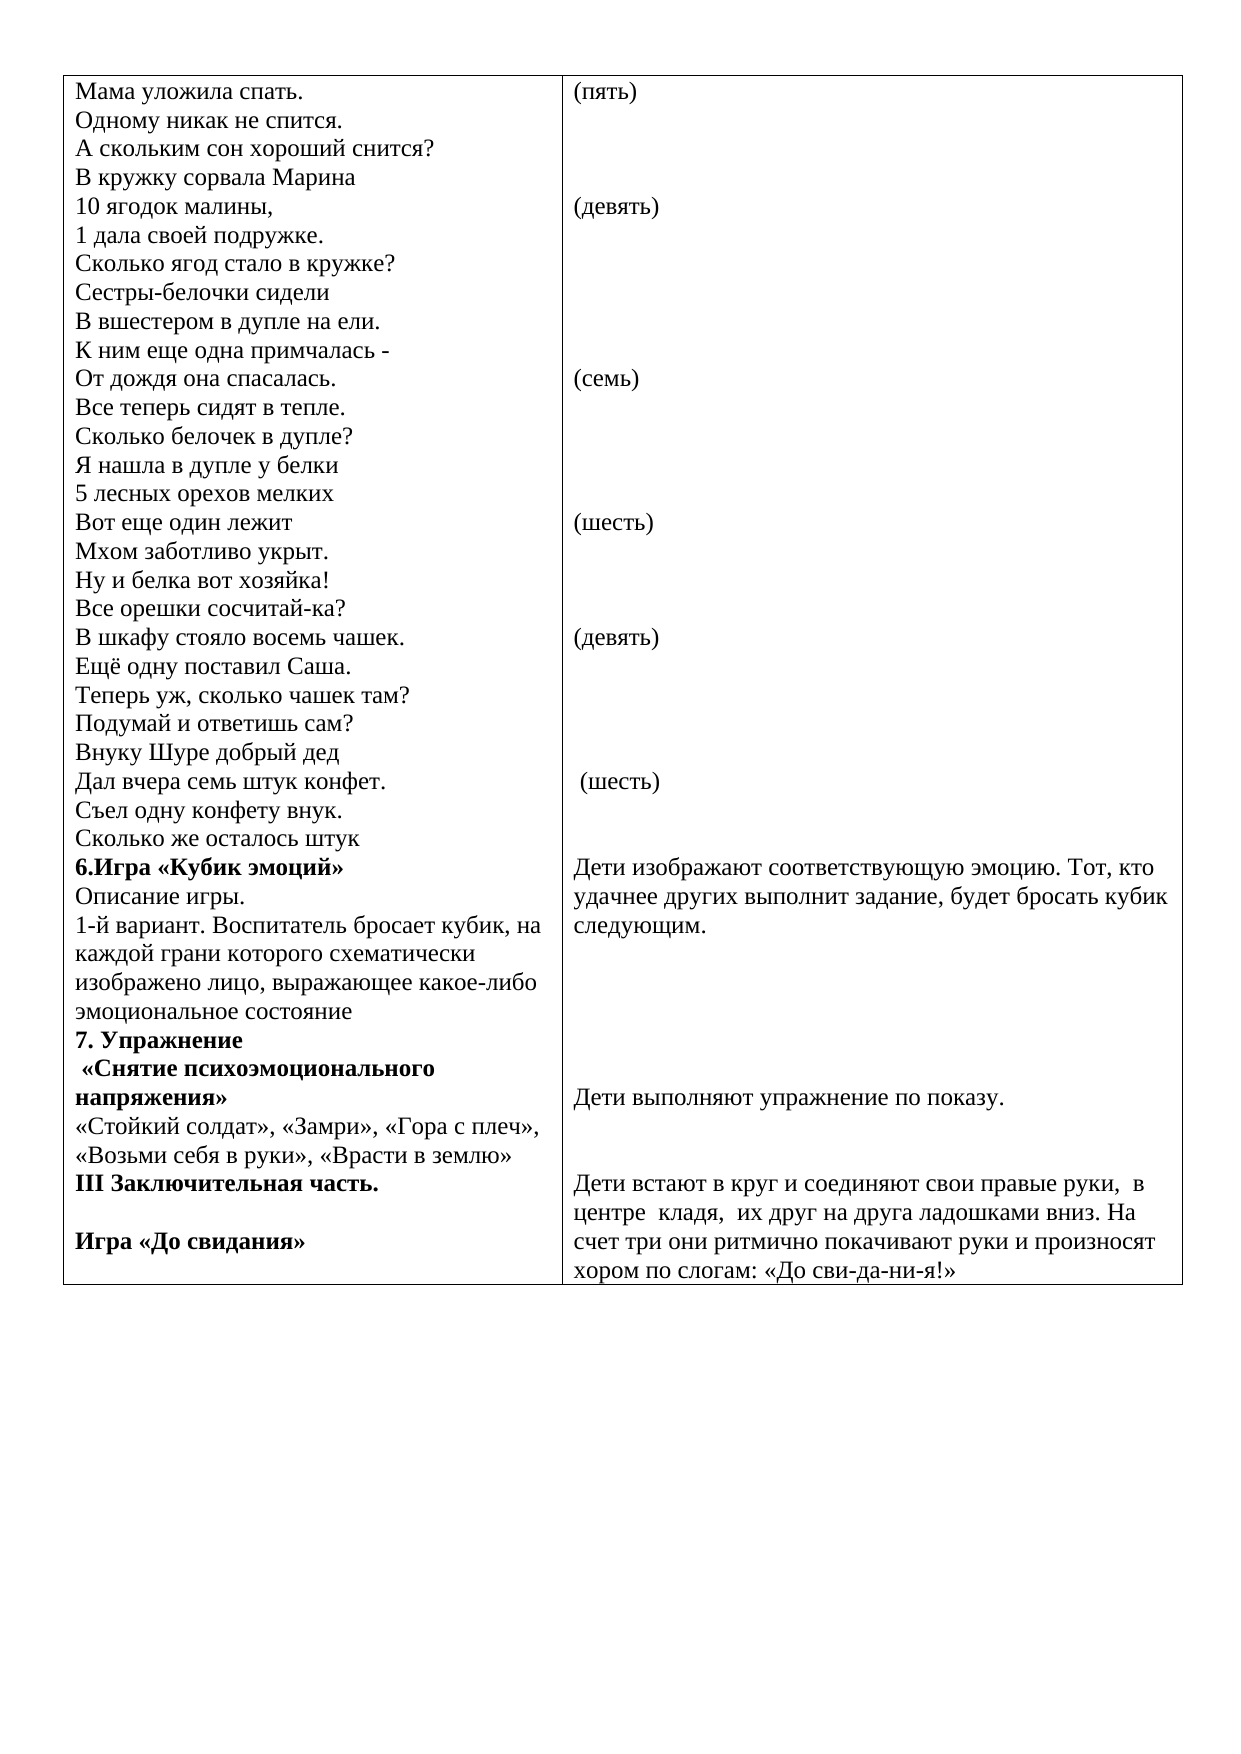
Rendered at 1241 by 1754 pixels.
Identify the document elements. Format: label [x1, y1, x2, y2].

table_cell [563, 76, 1182, 1283]
table_cell [64, 76, 562, 1283]
